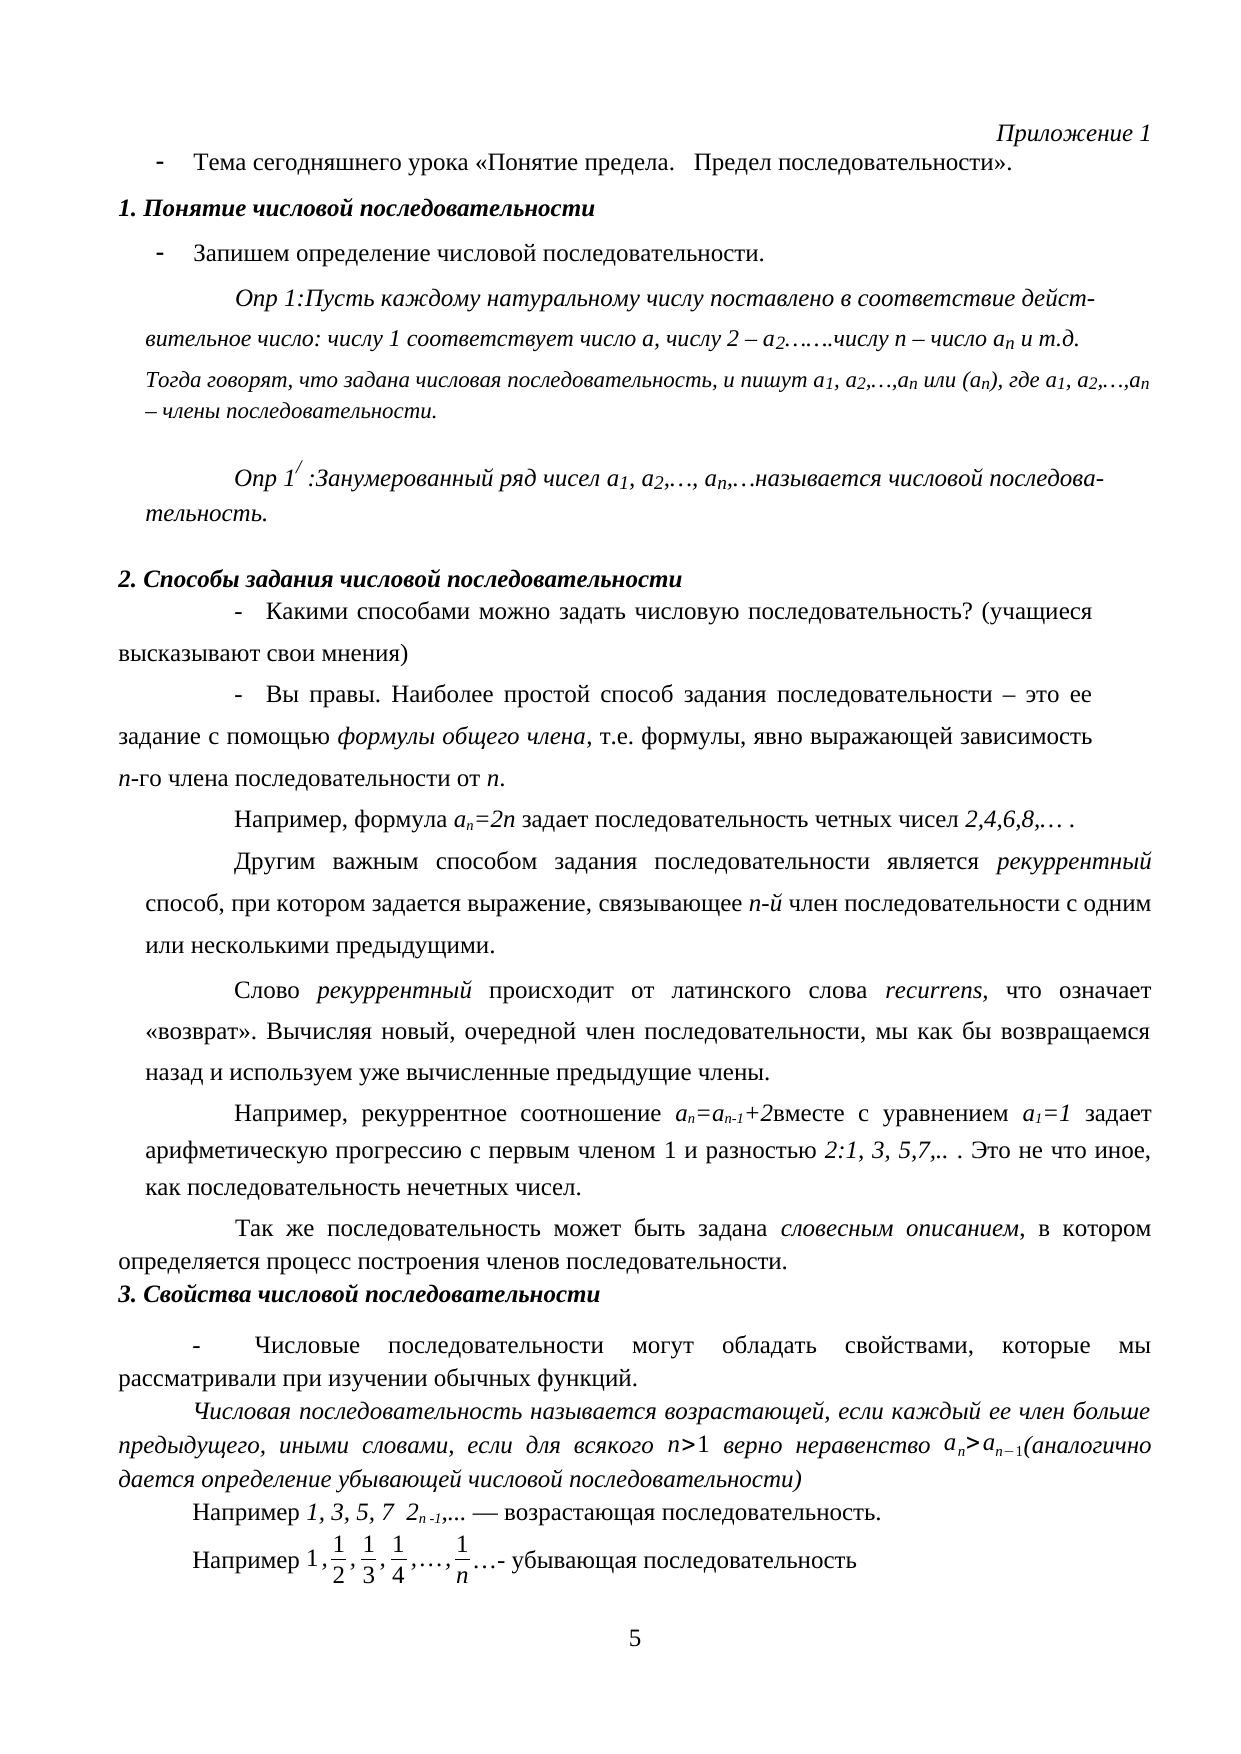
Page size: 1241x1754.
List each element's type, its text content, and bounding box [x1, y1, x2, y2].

text Опр 1/ :Занумерованный ряд чисел а1, а2,…, аn,…называется числовой последова-тельность. [145, 455, 1152, 527]
text Например 1, 3, 5, 7 2n -1,... — возрастающая последовательность. [118, 1497, 1152, 1526]
list Тема сегодняшнего урока «Понятие предела. Предел последовательности». [156, 147, 1152, 176]
text 2. Способы задания числовой последовательности [118, 564, 1152, 593]
text Приложение 1 [118, 118, 1152, 147]
text Тогда говорят, что задана числовая последовательность, и пишут а1, а2,…,аn или (аn), где а1, а2,…,аn – члены последовательности. [145, 359, 1152, 424]
text Числовая последовательность называется возрастающей, если каждый ее член больше предыдущего, иными словами, если для всякого верно неравенство (аналогично дается определение убывающей числовой последовательности) [118, 1396, 1152, 1493]
list Какими способами можно задать числовую последовательность? (учащиеся высказывают свои мнения) [118, 596, 1093, 666]
text 3. Свойства числовой последовательности [118, 1279, 1152, 1308]
text Например …- убывающая последовательность [118, 1530, 1152, 1589]
text Опр 1:Пусть каждому натуральному числу поставлено в соответствие дейст- [235, 283, 1152, 312]
text Например, формула аn=2n задает последовательность четных чисел 2,4,6,8,… . [145, 804, 1152, 833]
text Например, рекуррентное соотношение an=an-1+2вместе с уравнением a1=1 задает арифметическую прогрессию с первым членом 1 и разностью 2:1, 3, 5,7,.. . Это не что иное, как последовательность нечетных чисел. [145, 1098, 1152, 1201]
text 1. Понятие числовой последовательности [118, 193, 1152, 222]
text Так же последовательность может быть задана словесным описанием, в котором определяется процесс построения членов последовательности. [118, 1213, 1152, 1275]
list Запишем определение числовой последовательности. [156, 238, 1152, 267]
text Слово рекуррентный происходит от латинского слова recurrens, что означает «возврат». Вычисляя новый, очередной член последовательности, мы как бы возвращаемся назад и используем уже вычисленные предыдущие члены. [145, 975, 1152, 1085]
text вительное число: числу 1 соответствует число а, числу 2 – а2…….числу n – число аn и т.д. [145, 316, 1152, 353]
list Числовые последовательности могут обладать свойствами, которые мы рассматривали при изучении обычных функций. [118, 1330, 1152, 1391]
list Вы правы. Наиболее простой способ задания последовательности – это ее задание с помощью формулы общего члена, т.е. формулы, явно выражающей зависимость n-го члена последовательности от n. [118, 679, 1093, 791]
text Другим важным способом задания последовательности является рекуррентный способ, при котором задается выражение, связывающее n-й член последовательности с одним или несколькими предыдущими. [145, 846, 1152, 959]
